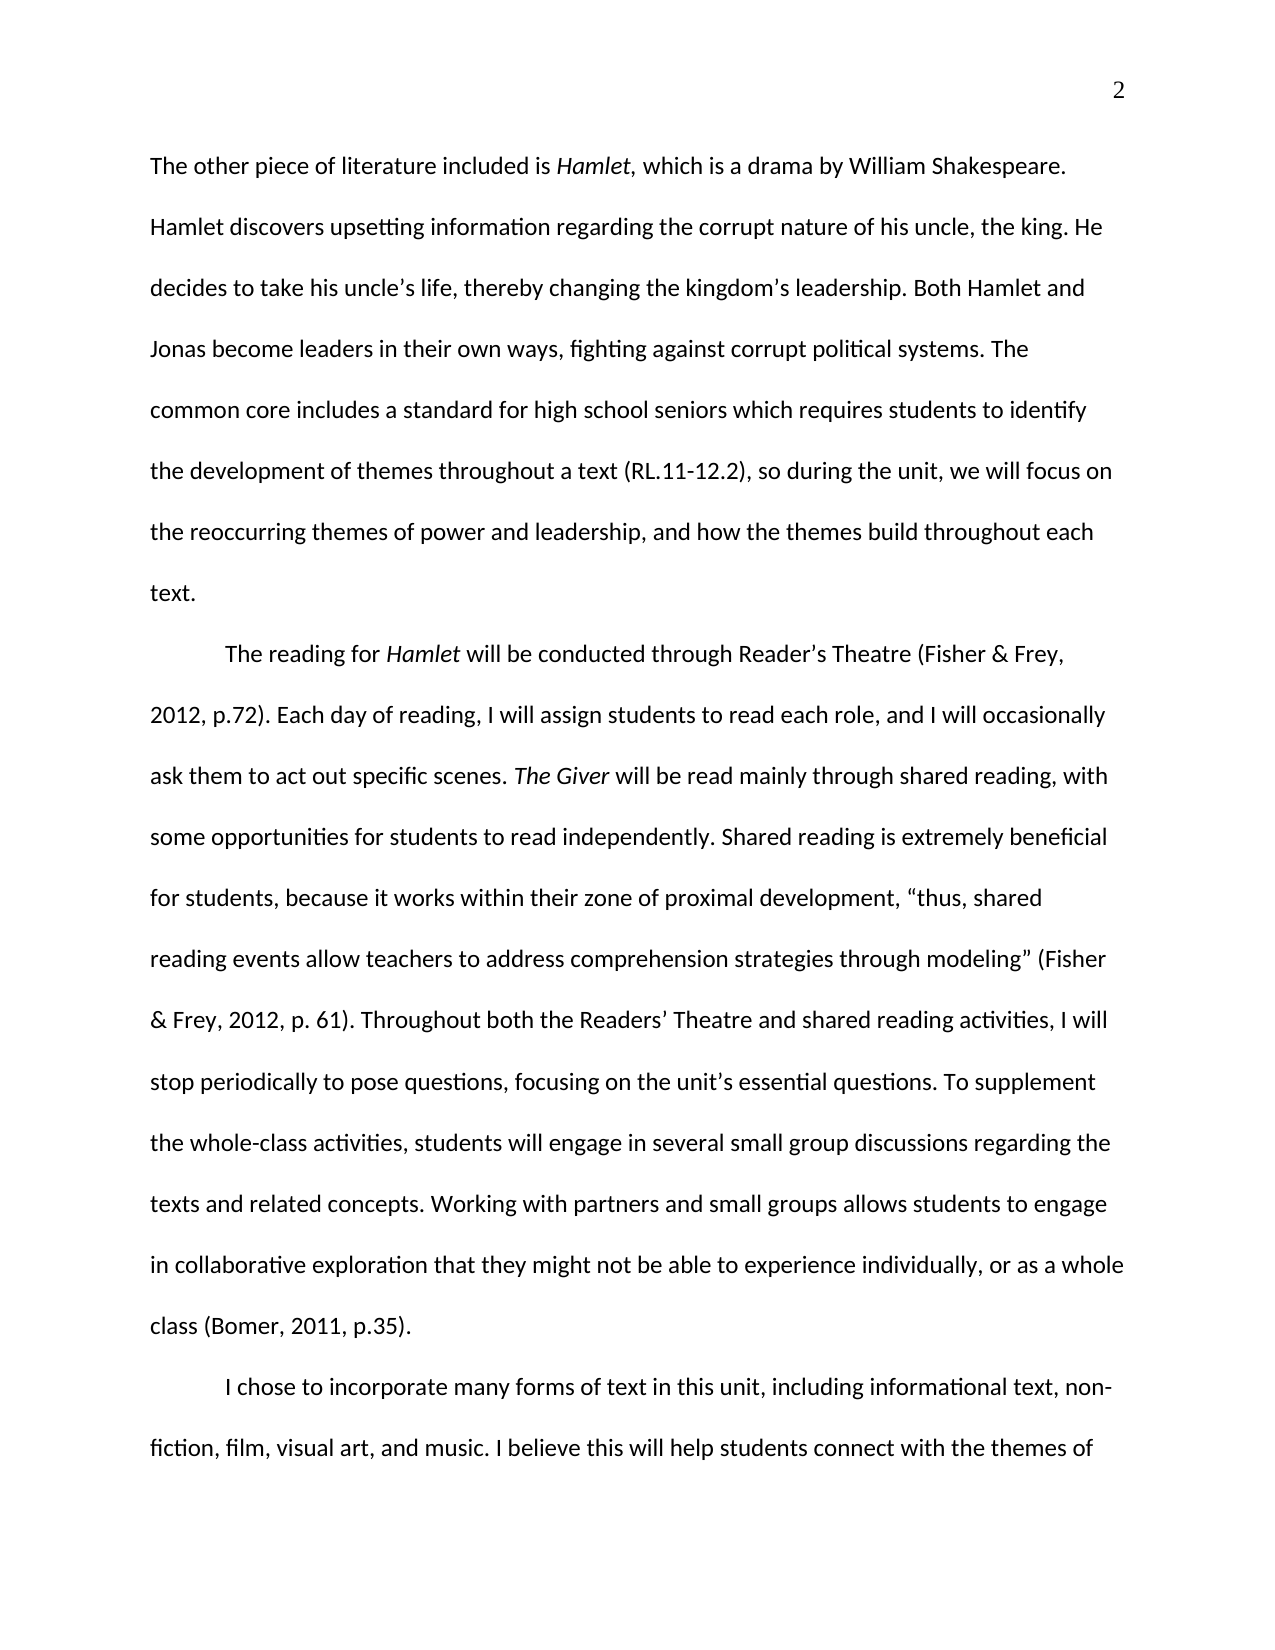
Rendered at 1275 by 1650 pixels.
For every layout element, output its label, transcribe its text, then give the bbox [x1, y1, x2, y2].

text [150, 1371, 1125, 1462]
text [150, 150, 1125, 608]
text The reading for Hamlet will be conducted through Reader’s Theatre (Fisher & Frey, 2012, p.72). Each day of reading, I will assign students to read each role, and I will occasionally ask them to act out specific scenes. The Giver will be read mainly through shared reading, with some opportunities for students to read independently. Shared reading is extremely beneficial for students, because it works within their zone of proximal development, “thus, shared reading events allow teachers to address comprehension strategies through modeling” (Fisher & Frey, 2012, p. 61). Throughout both the Readers’ Theatre and shared reading activities, I will stop periodically to pose questions, focusing on the unit’s essential questions. To supplement the whole-class activities, students will engage in several small group discussions regarding the texts and related concepts. Working with partners and small groups allows students to engage in collaborative exploration that they might not be able to experience individually, or as a whole class (Bomer, 2011, p.35). [150, 638, 1125, 1340]
